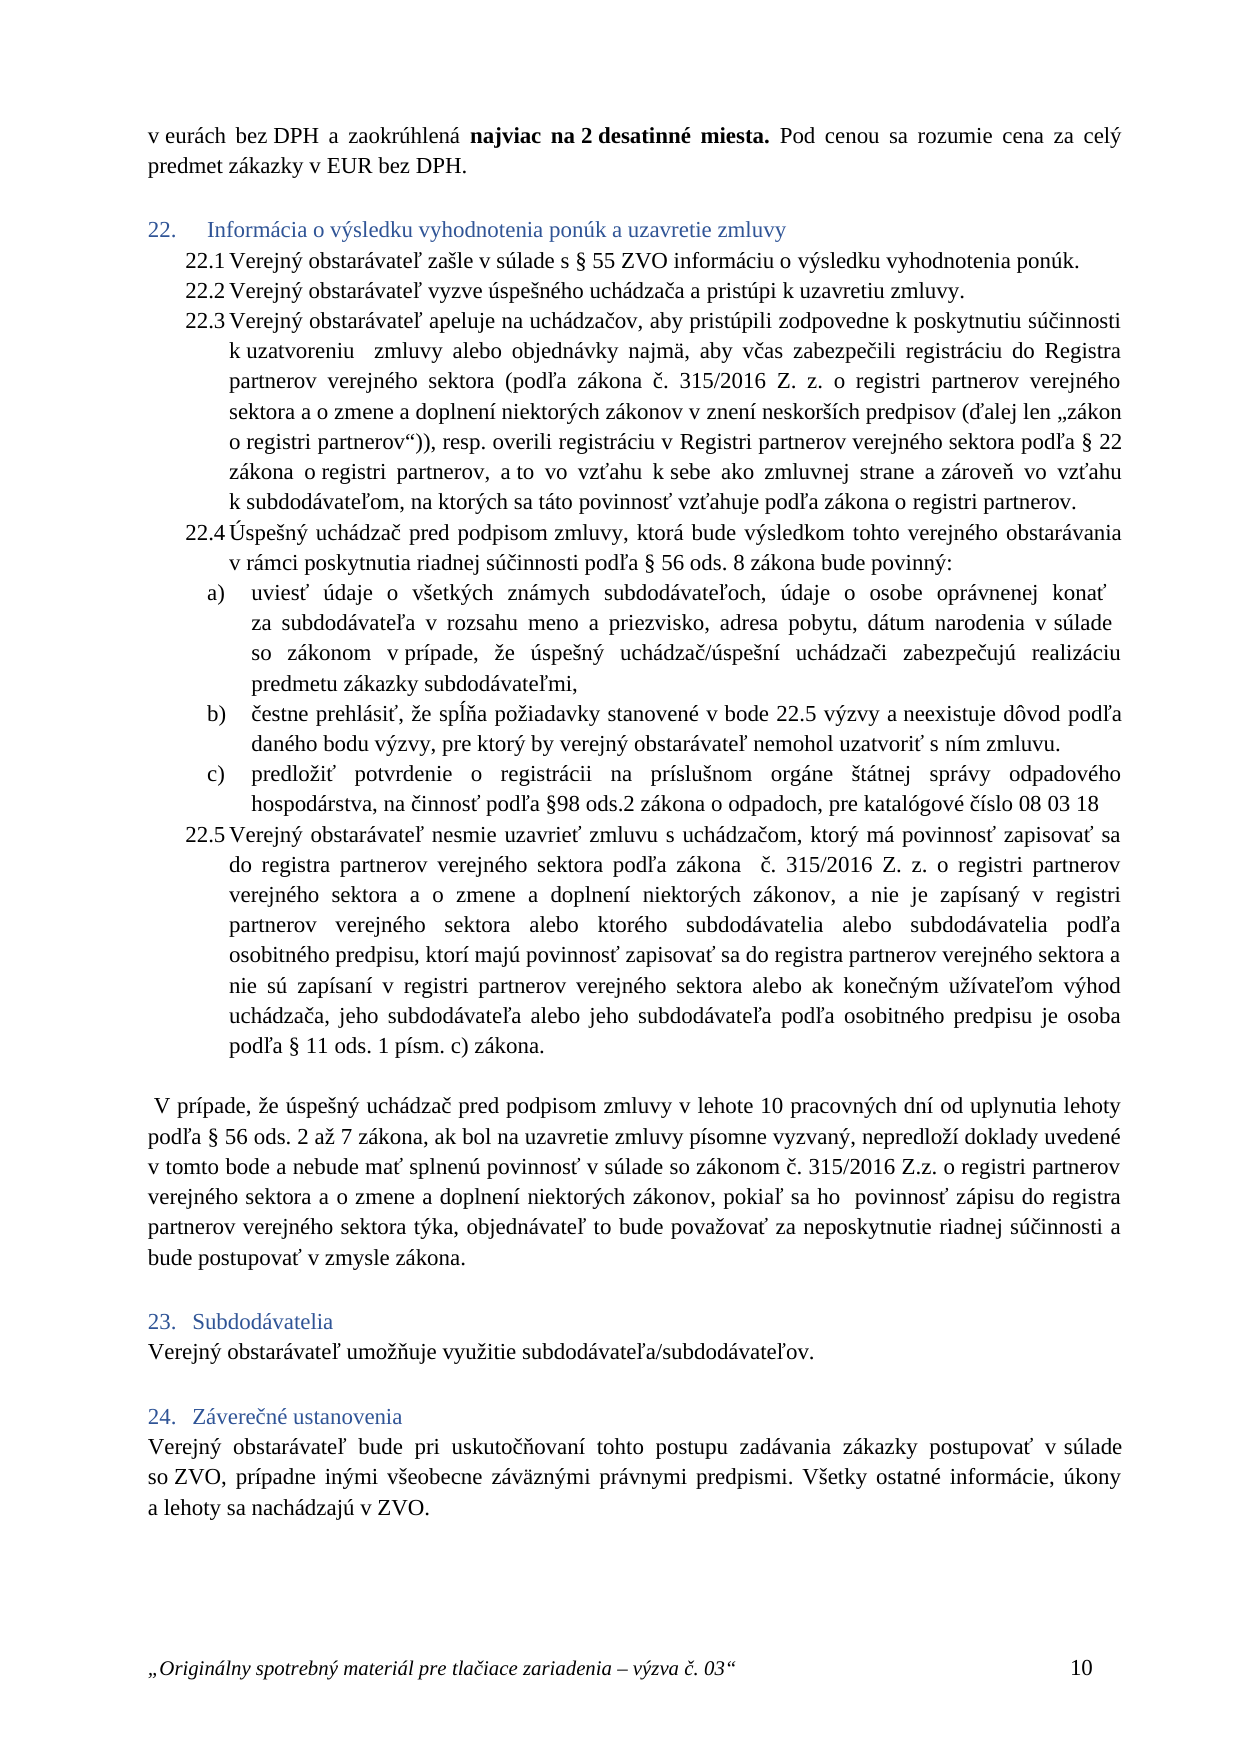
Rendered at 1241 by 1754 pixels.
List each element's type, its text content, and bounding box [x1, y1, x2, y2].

text Verejný obstarávateľ bude pri uskutočňovaní tohto postupu zadávania zákazky postupovať v súlade so ZVO, prípadne inými všeobecne záväznými právnymi predpismi. Všetky ostatné informácie, úkony a lehoty sa nachádzajú v ZVO. [148, 1433, 1122, 1520]
subtitle Záverečné ustanovenia [148, 1403, 1122, 1429]
list Verejný obstarávateľ apeluje na uchádzačov, aby pristúpili zodpovedne k poskytnutiu súčinnosti k uzatvoreniu zmluvy alebo objednávky najmä, aby včas zabezpečili registráciu do Registra partnerov verejného sektora (podľa zákona č. 315/2016 Z. z. o registri partnerov verejného sektora a o zmene a doplnení niektorých zákonov v znení neskorších predpisov (ďalej len „zákon o registri partnerov“)), resp. overili registráciu v Registri partnerov verejného sektora podľa § 22 zákona o registri partnerov, a to vo vzťahu k sebe ako zmluvnej strane a zároveň vo vzťahu k subdodávateľom, na ktorých sa táto povinnosť vzťahuje podľa zákona o registri partnerov. [185, 307, 1122, 515]
text Verejný obstarávateľ umožňuje využitie subdodávateľa/subdodávateľov. [148, 1338, 1122, 1365]
list Úspešný uchádzač pred podpisom zmluvy, ktorá bude výsledkom tohto verejného obstarávania v rámci poskytnutia riadnej súčinnosti podľa § 56 ods. 8 zákona bude povinný: [185, 519, 1122, 575]
subtitle Subdodávatelia [148, 1308, 1122, 1334]
list čestne prehlásiť, že spĺňa požiadavky stanovené v bode 22.5 výzvy a neexistuje dôvod podľa daného bodu výzvy, pre ktorý by verejný obstarávateľ nemohol uzatvoriť s ním zmluvu. [207, 700, 1122, 756]
list predložiť potvrdenie o registrácii na príslušnom orgáne štátnej správy odpadového hospodárstva, na činnosť podľa §98 ods.2 zákona o odpadoch, pre katalógové číslo 08 03 18 [207, 760, 1122, 817]
text V prípade, že úspešný uchádzač pred podpisom zmluvy v lehote 10 pracovných dní od uplynutia lehoty podľa § 56 ods. 2 až 7 zákona, ak bol na uzavretie zmluvy písomne vyzvaný, nepredloží doklady uvedené v tomto bode a nebude mať splnenú povinnosť v súlade so zákonom č. 315/2016 Z.z. o registri partnerov verejného sektora a o zmene a doplnení niektorých zákonov, pokiaľ sa ho povinnosť zápisu do registra partnerov verejného sektora týka, objednávateľ to bude považovať za neposkytnutie riadnej súčinnosti a bude postupovať v zmysle zákona. [148, 1093, 1122, 1270]
list Verejný obstarávateľ nesmie uzavrieť zmluvu s uchádzačom, ktorý má povinnosť zapisovať sa do registra partnerov verejného sektora podľa zákona č. 315/2016 Z. z. o registri partnerov verejného sektora a o zmene a doplnení niektorých zákonov, a nie je zapísaný v registri partnerov verejného sektora alebo ktorého subdodávatelia alebo subdodávatelia podľa osobitného predpisu, ktorí majú povinnosť zapisovať sa do registra partnerov verejného sektora a nie sú zapísaní v registri partnerov verejného sektora alebo ak konečným užívateľom výhod uchádzača, jeho subdodávateľa alebo jeho subdodávateľa podľa osobitného predpisu je osoba podľa § 11 ods. 1 písm. c) zákona. [185, 821, 1122, 1058]
list Verejný obstarávateľ vyzve úspešného uchádzača a pristúpi k uzavretiu zmluvy. [185, 277, 1122, 303]
list Verejný obstarávateľ zašle v súlade s § 55 ZVO informáciu o výsledku vyhodnotenia ponúk. [185, 247, 1122, 273]
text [148, 122, 1122, 178]
subtitle Informácia o výsledku vyhodnotenia ponúk a uzavretie zmluvy [148, 217, 1122, 243]
list uviesť údaje o všetkých známych subdodávateľoch, údaje o osobe oprávnenej konať za subdodávateľa v rozsahu meno a priezvisko, adresa pobytu, dátum narodenia v súlade so zákonom v prípade, že úspešný uchádzač/úspešní uchádzači zabezpečujú realizáciu predmetu zákazky subdodávateľmi, [207, 579, 1122, 696]
